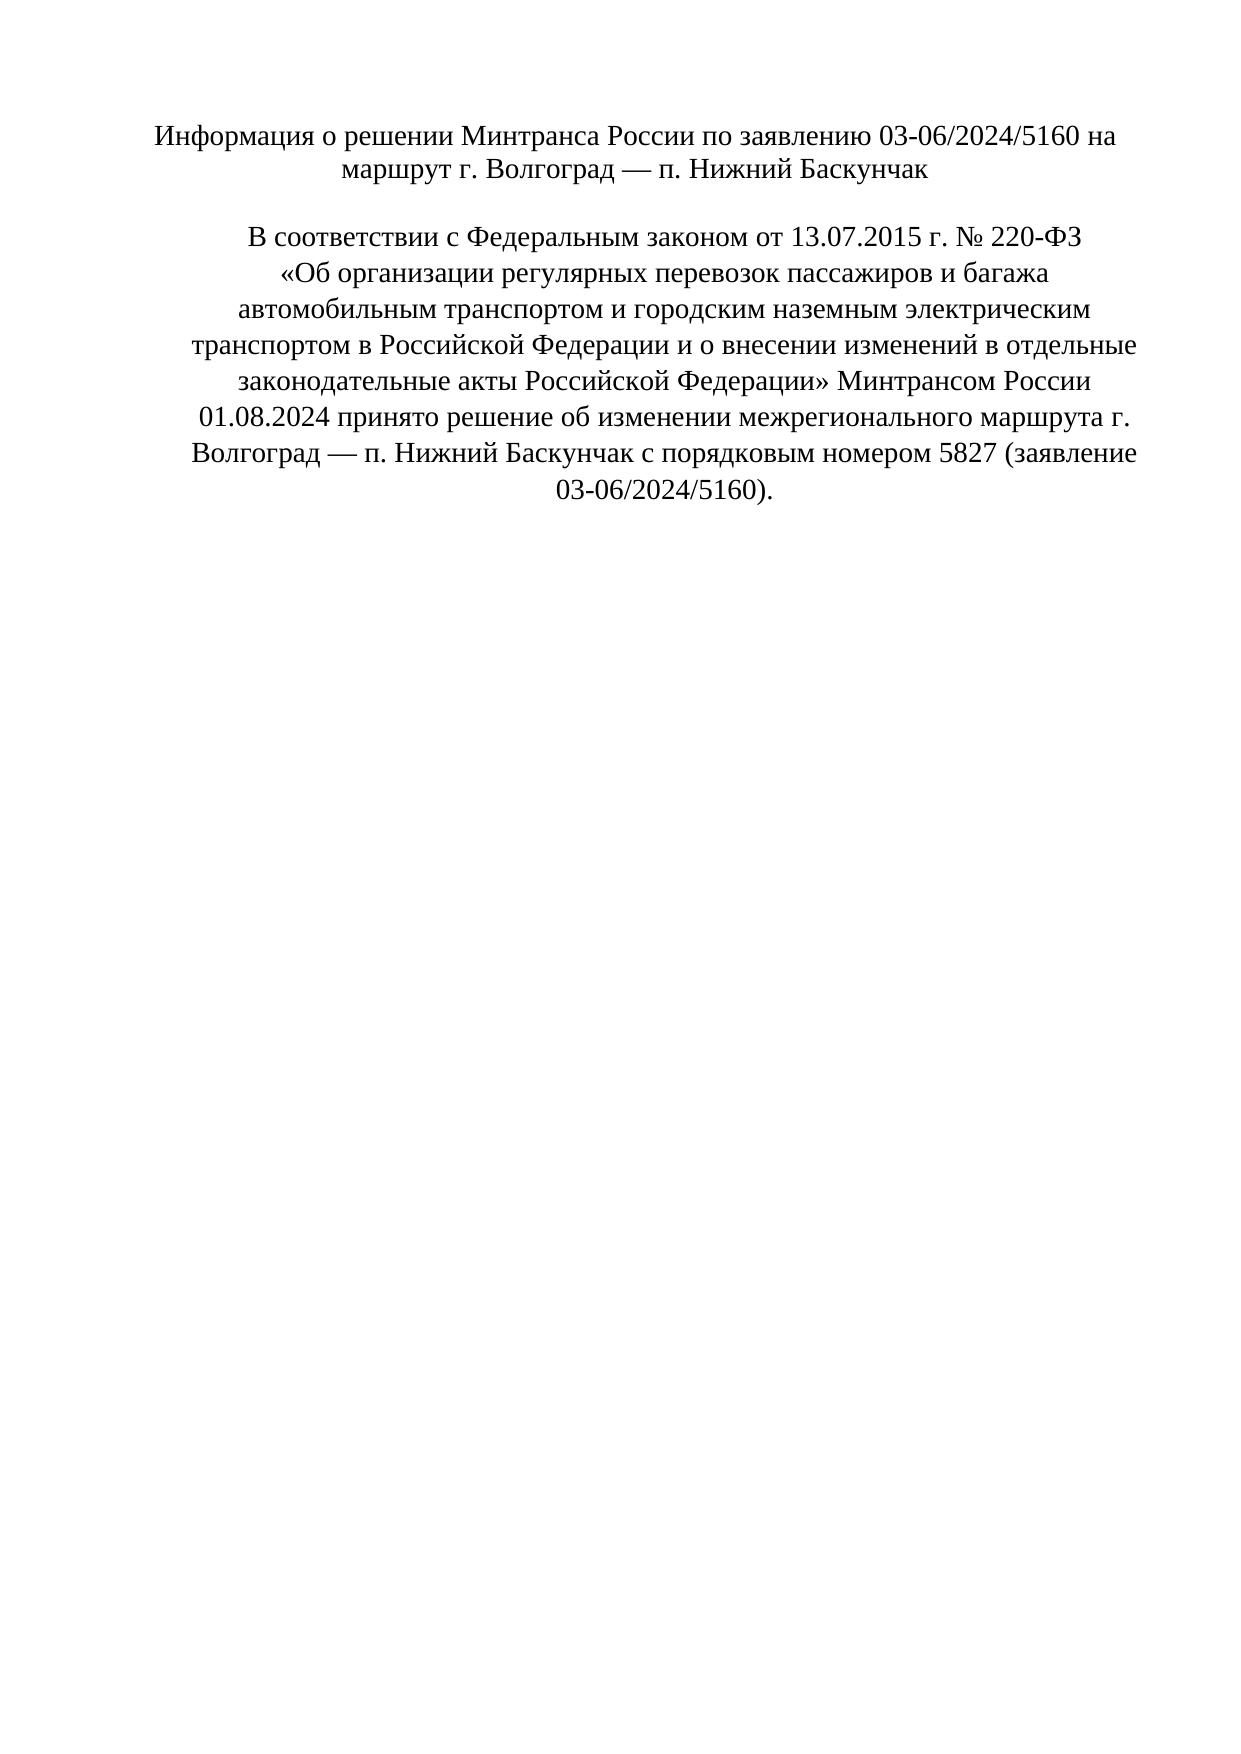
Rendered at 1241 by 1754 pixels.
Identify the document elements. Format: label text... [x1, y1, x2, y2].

text Информация о решении Минтранса России по заявлению 03-06/2024/5160 на маршрут г. Волгоград — п. Нижний Баскунчак [118, 118, 1152, 185]
text В соответствии с Федеральным законом от 13.07.2015 г. № 220-ФЗ «Об организации регулярных перевозок пассажиров и багажа автомобильным транспортом и городским наземным электрическим транспортом в Российской Федерации и о внесении изменений в отдельные законодательные акты Российской Федерации» Минтрансом России 01.08.2024 принято решение об изменении межрегионального маршрута г. Волгоград — п. Нижний Баскунчак с порядковым номером 5827 (заявление 03-06/2024/5160). [177, 219, 1152, 505]
